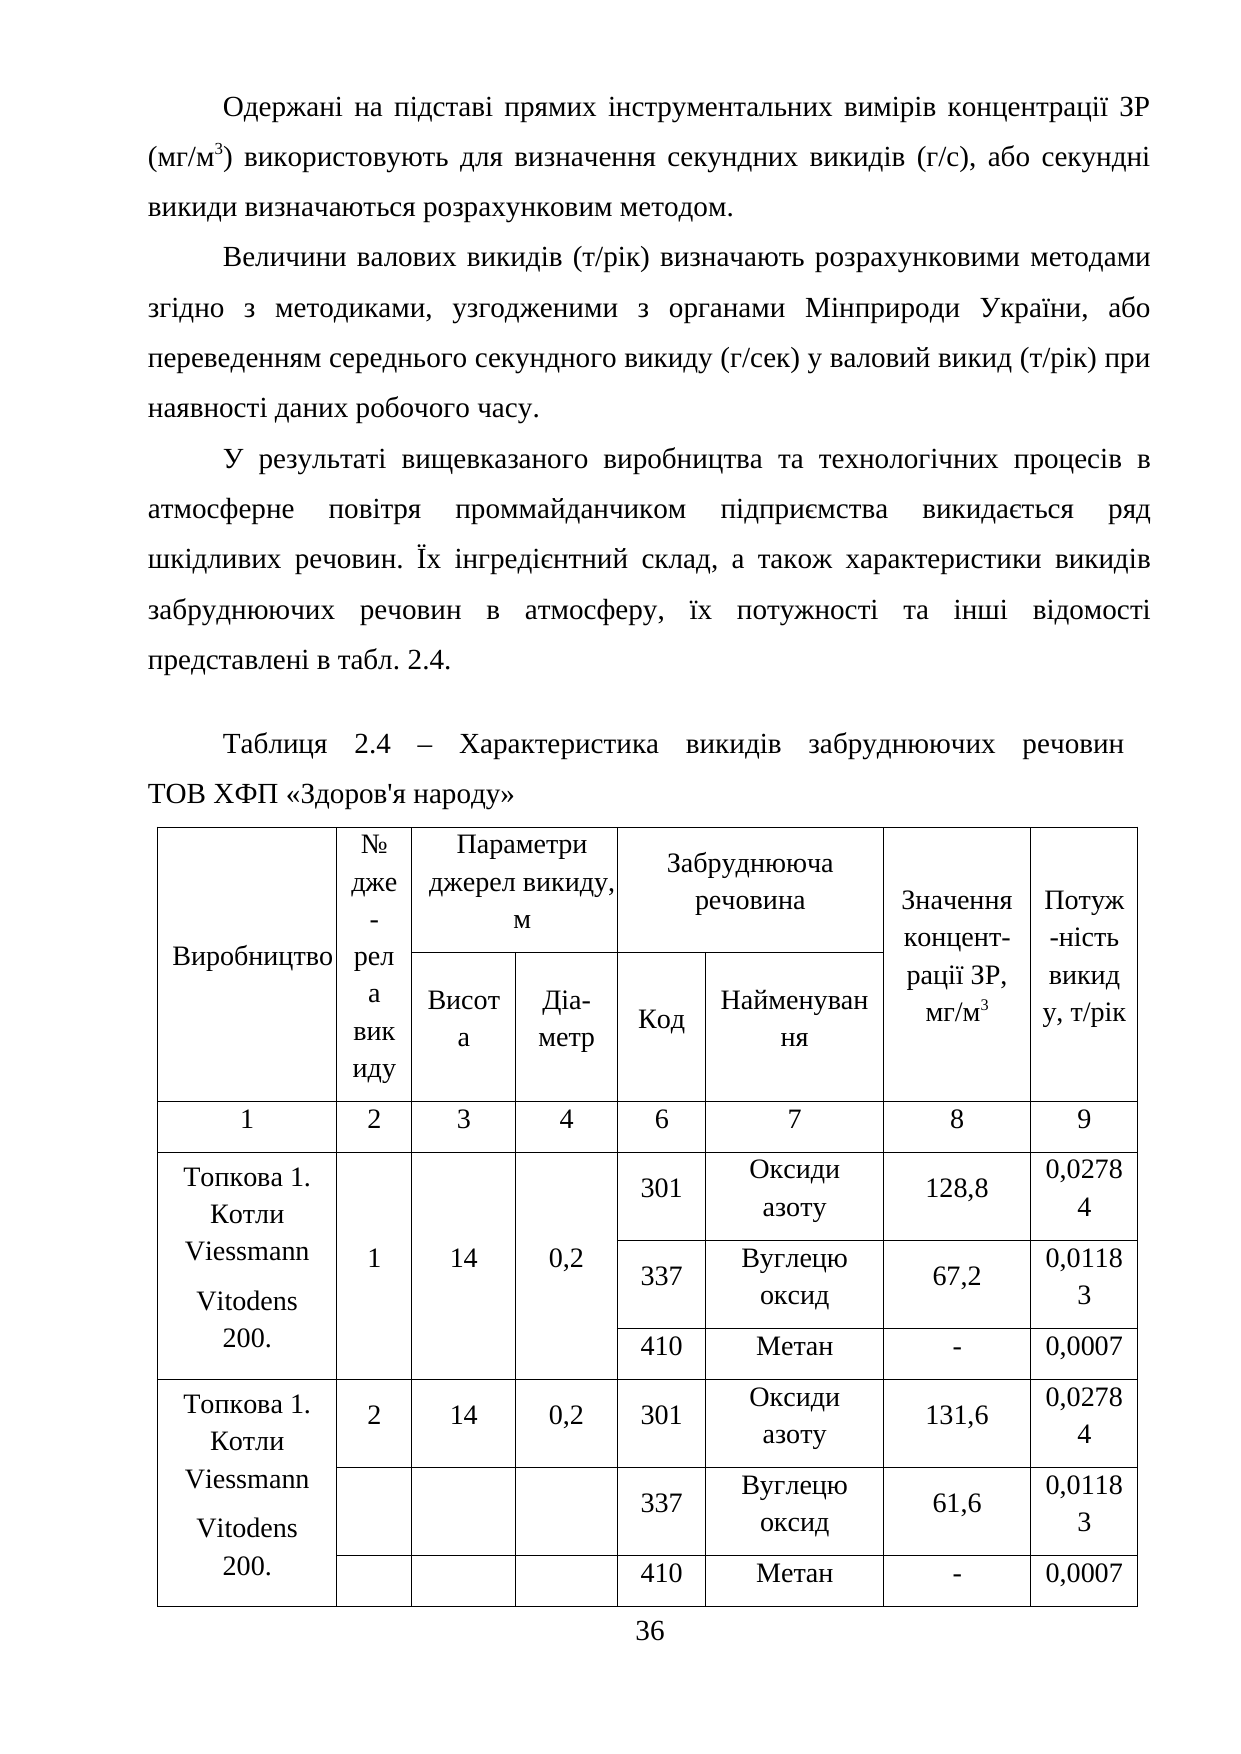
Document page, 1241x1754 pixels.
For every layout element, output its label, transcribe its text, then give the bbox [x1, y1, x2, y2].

table_cell Метан [706, 1556, 883, 1606]
table_cell 67,2 [884, 1241, 1030, 1328]
table_cell [412, 1468, 515, 1555]
table_cell 131,6 [884, 1380, 1030, 1467]
table_cell 0,02784 [1031, 1380, 1137, 1467]
table_cell 2 [337, 1380, 411, 1467]
table_cell Оксиди азоту [706, 1153, 883, 1240]
table_cell 61,6 [884, 1468, 1030, 1555]
table_cell [337, 1556, 411, 1606]
table_cell 14 [412, 1153, 515, 1379]
table_cell Найменування [706, 953, 883, 1101]
table_cell [516, 1468, 617, 1555]
table_cell Оксиди азоту [706, 1380, 883, 1467]
table_cell [516, 1556, 617, 1606]
table_cell 7 [706, 1102, 883, 1152]
table_cell 301 [618, 1380, 705, 1467]
text Величини валових викидів (т/рік) визначають розрахунковими методами згідно з методиками, узгодженими з органами Мінприроди України, або переведенням середнього секундного викиду (г/сек) у валовий викид (т/рік) при наявності даних робочого часу. [148, 239, 1152, 424]
table_cell Топкова 1. Котли Viessmann Vitodens 200. [158, 1380, 336, 1606]
table_cell Висота [412, 953, 515, 1101]
table_cell 0,02784 [1031, 1153, 1137, 1240]
table_cell 14 [412, 1380, 515, 1467]
table_cell 0,0007 [1031, 1329, 1137, 1379]
text Таблиця 2.4 – Характеристика викидів забруднюючих речовин ТОВ ХФП «Здоров'я народу» [148, 726, 1152, 810]
table_cell 337 [618, 1241, 705, 1328]
table_cell 3 [412, 1102, 515, 1152]
table_cell - [884, 1556, 1030, 1606]
table_header Виробництво [158, 828, 336, 1101]
table_cell Метан [706, 1329, 883, 1379]
text Одержані на підставі прямих інструментальних вимірів концентрації ЗР (мг/м3) використовують для визначення секундних викидів (г/с), або секундні викиди визначаються розрахунковим методом. [148, 89, 1152, 223]
table_cell 4 [516, 1102, 617, 1152]
table_header Параметри джерел викиду, м [412, 828, 617, 952]
table_cell 9 [1031, 1102, 1137, 1152]
table_cell Топкова 1. Котли Viessmann Vitodens 200. [158, 1153, 336, 1379]
table_cell 337 [618, 1468, 705, 1555]
table_cell Вуглецю оксид [706, 1468, 883, 1555]
table_cell - [884, 1329, 1030, 1379]
text У результаті вищевказаного виробництва та технологічних процесів в атмосферне повітря проммайданчиком підприємства викидається ряд шкідливих речовин. Їх інгредієнтний склад, а також характеристики викидів забруднюючих речовин в атмосферу, їх потужності та інші відомості представлені в табл. 2.4. [148, 441, 1152, 676]
table_cell 0,0007 [1031, 1556, 1137, 1606]
table_cell 2 [337, 1102, 411, 1152]
table_header Забруднююча речовина [618, 828, 883, 952]
table_cell 301 [618, 1153, 705, 1240]
table_header Потуж-ність викиду, т/рік [1031, 828, 1137, 1101]
table_header № дже-рела викиду [337, 828, 411, 1101]
table_cell 8 [884, 1102, 1030, 1152]
table_cell Код [618, 953, 705, 1101]
table_cell [412, 1556, 515, 1606]
table_cell 6 [618, 1102, 705, 1152]
table_cell 1 [158, 1102, 336, 1152]
table_cell Вуглецю оксид [706, 1241, 883, 1328]
table_cell 0,2 [516, 1153, 617, 1379]
table_cell Діа-метр [516, 953, 617, 1101]
table_cell 410 [618, 1329, 705, 1379]
table_cell 0,2 [516, 1380, 617, 1467]
table_cell [337, 1468, 411, 1555]
table_cell 410 [618, 1556, 705, 1606]
table_cell 0,01183 [1031, 1468, 1137, 1555]
table_header Значення концент-рації ЗР, мг/м3 [884, 828, 1030, 1101]
table_cell 1 [337, 1153, 411, 1379]
table_cell 128,8 [884, 1153, 1030, 1240]
table_cell 0,01183 [1031, 1241, 1137, 1328]
